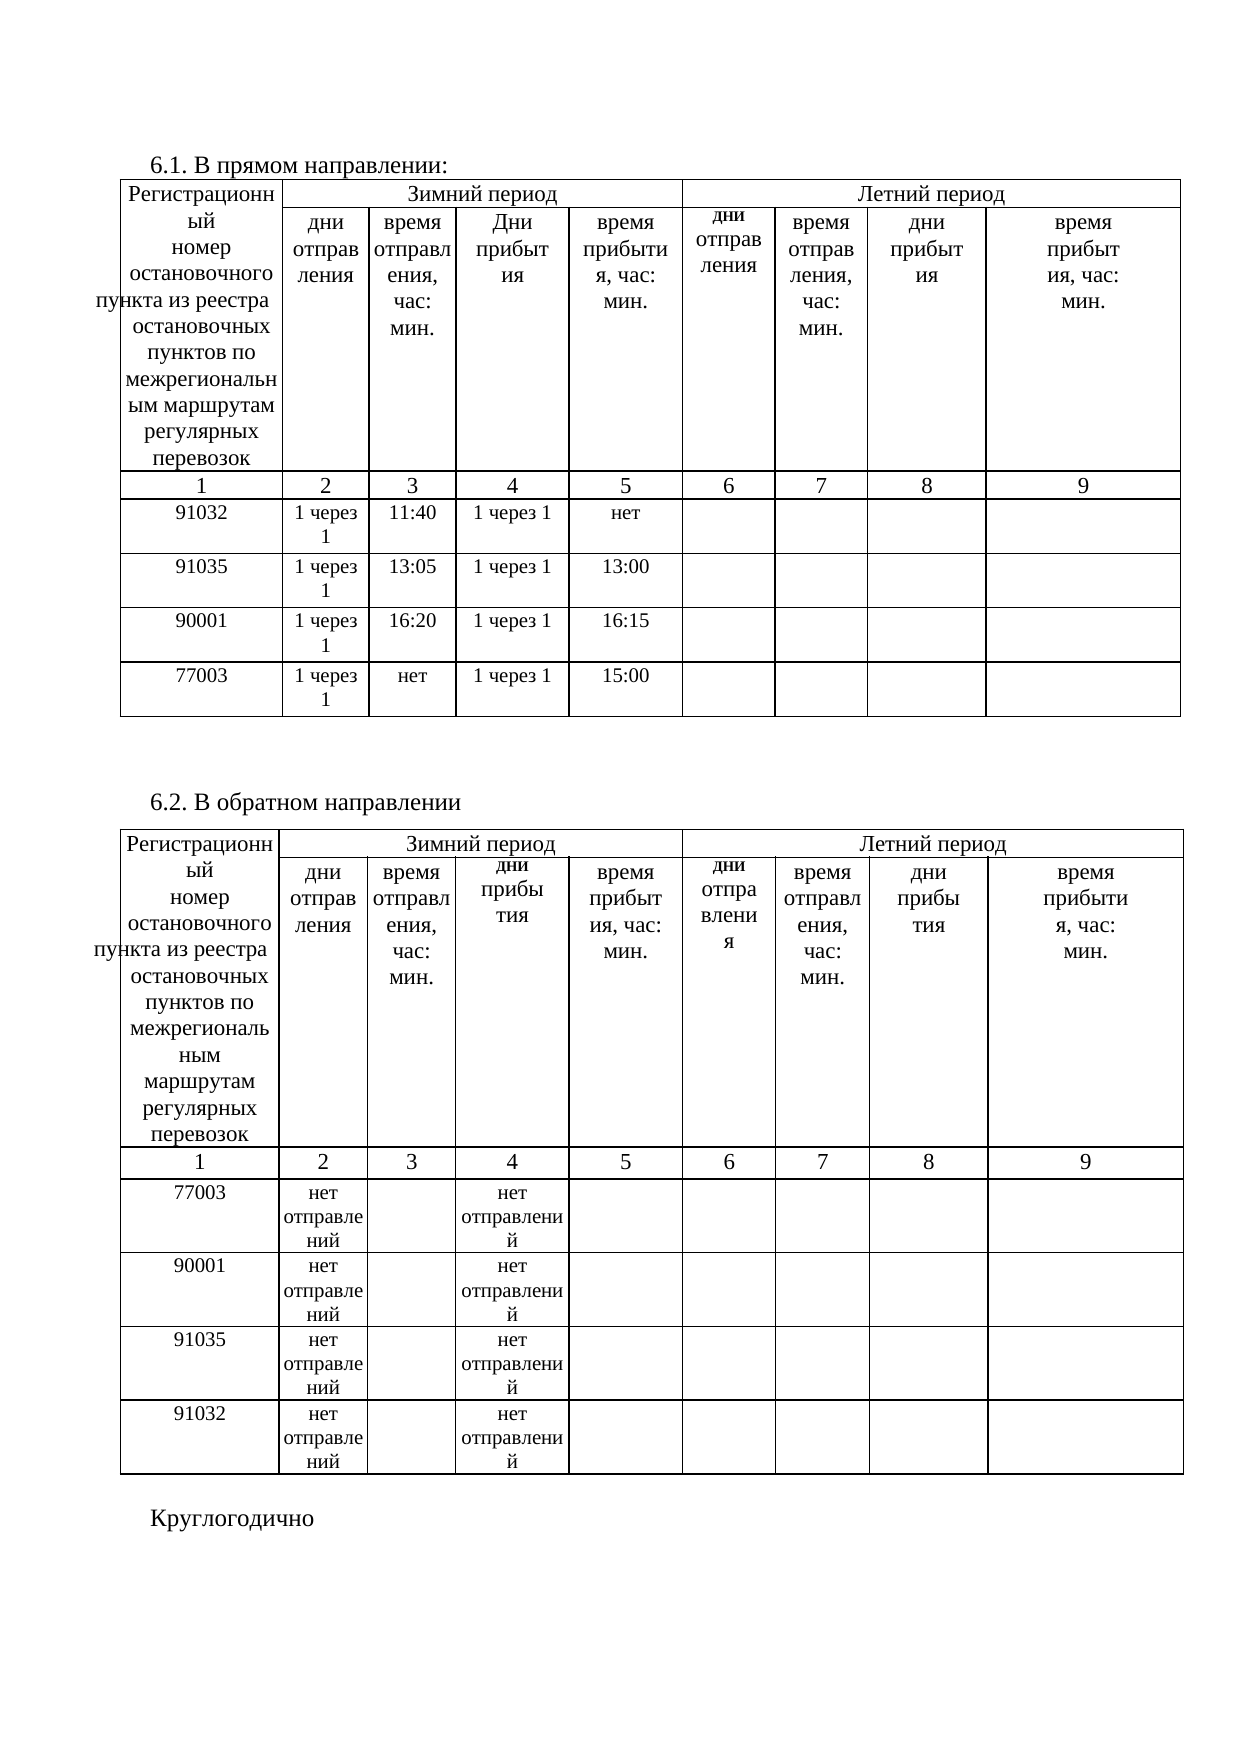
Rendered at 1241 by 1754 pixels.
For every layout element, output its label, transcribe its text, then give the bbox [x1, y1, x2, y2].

table_cell 77003 [121, 663, 282, 716]
table_cell [776, 608, 867, 661]
table_cell время отправ ления, час: мин. [776, 208, 867, 470]
table_cell нет отправлений [280, 1253, 367, 1326]
table_cell [368, 1180, 455, 1252]
table_cell [776, 1180, 869, 1252]
table_header Летний период [683, 180, 1180, 207]
table_cell время отправл ения, час: мин. [370, 208, 455, 470]
table_cell [987, 608, 1180, 661]
table_cell 91032 [121, 500, 282, 552]
table_cell дни прибы тия [870, 858, 987, 1146]
table_cell [987, 554, 1180, 607]
table_header Регистрационный номер остановочного пункта из реестра остановочных пунктов по межрегиональным маршрутам регулярных перевозок [121, 180, 282, 470]
table_cell время прибыти я, час: мин. [570, 208, 682, 470]
table_cell [368, 1253, 455, 1326]
text 6.2. В обратном направлении [150, 787, 1090, 816]
table_cell [989, 1180, 1183, 1252]
table_cell 16:15 [570, 608, 682, 661]
table_cell ДНИ прибы тия [456, 858, 568, 1146]
table_cell [570, 1180, 682, 1252]
table_cell 4 [457, 472, 568, 498]
table_cell нет отправлений [456, 1253, 568, 1326]
table_cell [870, 1253, 987, 1326]
table_cell [776, 663, 867, 716]
table_cell [989, 1327, 1183, 1399]
table_cell 13:05 [370, 554, 455, 607]
table_cell [683, 500, 774, 552]
table_cell [683, 1327, 775, 1399]
table_cell [368, 1401, 455, 1473]
table_cell время прибыт ия, час: мин. [570, 858, 682, 1146]
table_cell нет отправлений [456, 1401, 568, 1473]
table_cell 3 [368, 1148, 455, 1178]
table_cell 7 [776, 1148, 869, 1178]
table_cell 91035 [121, 554, 282, 607]
table_header Зимний период [283, 180, 682, 207]
table_cell дни отправ ления [283, 208, 368, 470]
table_cell 15:00 [570, 663, 682, 716]
table_header Регистрационный номер остановочного пункта из реестра остановочных пунктов по межрегиональным маршрутам регулярных перевозок [121, 830, 278, 1146]
table_cell дни прибыт ия [868, 208, 985, 470]
table_cell [776, 500, 867, 552]
table_cell ДНИ отпра влени я [683, 858, 775, 1146]
table_cell 90001 [121, 608, 282, 661]
table_cell нет [570, 500, 682, 552]
table_cell [570, 1327, 682, 1399]
table_cell [868, 554, 985, 607]
table_cell 2 [283, 472, 368, 498]
table_cell 8 [868, 472, 985, 498]
table_cell нет [370, 663, 455, 716]
table_cell 1 через 1 [283, 608, 368, 661]
table_cell [776, 554, 867, 607]
table_cell 1 [121, 1148, 278, 1178]
table_cell 4 [456, 1148, 568, 1178]
table_cell [570, 1253, 682, 1326]
table_cell [368, 1327, 455, 1399]
table_cell 1 через 1 [457, 554, 568, 607]
table_cell 8 [870, 1148, 987, 1178]
table_cell [989, 1401, 1183, 1473]
table_cell 90001 [121, 1253, 278, 1326]
table_cell нет отправлений [280, 1180, 367, 1252]
table_cell 1 через 1 [283, 663, 368, 716]
table_cell [870, 1327, 987, 1399]
table_cell 9 [987, 472, 1180, 498]
table_cell Дни прибыт ия [457, 208, 568, 470]
table_cell 13:00 [570, 554, 682, 607]
table_cell [868, 608, 985, 661]
table_cell 91035 [121, 1327, 278, 1399]
table_cell [683, 608, 774, 661]
table_header Летний период [683, 830, 1183, 856]
table_cell [683, 1253, 775, 1326]
table_cell 7 [776, 472, 867, 498]
table_cell 6 [683, 472, 774, 498]
table_cell [868, 500, 985, 552]
table_cell 5 [570, 1148, 682, 1178]
table_cell время отправл ения, час: мин. [776, 858, 869, 1146]
table_cell время прибыти я, час: мин. [989, 858, 1183, 1146]
table_cell [987, 500, 1180, 552]
text 6.1. В прямом направлении: [150, 150, 1090, 179]
table_cell [776, 1401, 869, 1473]
text Круглогодично [150, 1503, 1090, 1532]
table_cell [683, 1401, 775, 1473]
table_cell [683, 554, 774, 607]
table_cell [868, 663, 985, 716]
table_cell 77003 [121, 1180, 278, 1252]
table_cell 9 [989, 1148, 1183, 1178]
table_cell [776, 1327, 869, 1399]
table_cell дни отправ ления [280, 858, 367, 1146]
table_cell [683, 663, 774, 716]
table_cell 16:20 [370, 608, 455, 661]
table_cell [870, 1401, 987, 1473]
table_cell 3 [370, 472, 455, 498]
table_cell 1 через 1 [457, 608, 568, 661]
table_cell время прибыт ия, час: мин. [987, 208, 1180, 470]
table_cell 91032 [121, 1401, 278, 1473]
table_cell 1 через 1 [283, 500, 368, 552]
table_cell время отправл ения, час: мин. [368, 858, 455, 1146]
table_cell [989, 1253, 1183, 1326]
table_cell нет отправлений [456, 1180, 568, 1252]
table_cell нет отправлений [456, 1327, 568, 1399]
table_cell [870, 1180, 987, 1252]
table_cell 5 [570, 472, 682, 498]
table_cell нет отправлений [280, 1401, 367, 1473]
table_cell [683, 1180, 775, 1252]
table_cell 11:40 [370, 500, 455, 552]
table_cell нет отправлений [280, 1327, 367, 1399]
table_cell ДНИ отправ ления [683, 208, 774, 470]
table_cell 1 через 1 [457, 663, 568, 716]
table_cell 1 через 1 [283, 554, 368, 607]
table_header Зимний период [280, 830, 682, 856]
table_cell 1 [121, 472, 282, 498]
table_cell 2 [280, 1148, 367, 1178]
table_cell 6 [683, 1148, 775, 1178]
table_cell [987, 663, 1180, 716]
table_cell [570, 1401, 682, 1473]
table_cell [776, 1253, 869, 1326]
table_cell 1 через 1 [457, 500, 568, 552]
